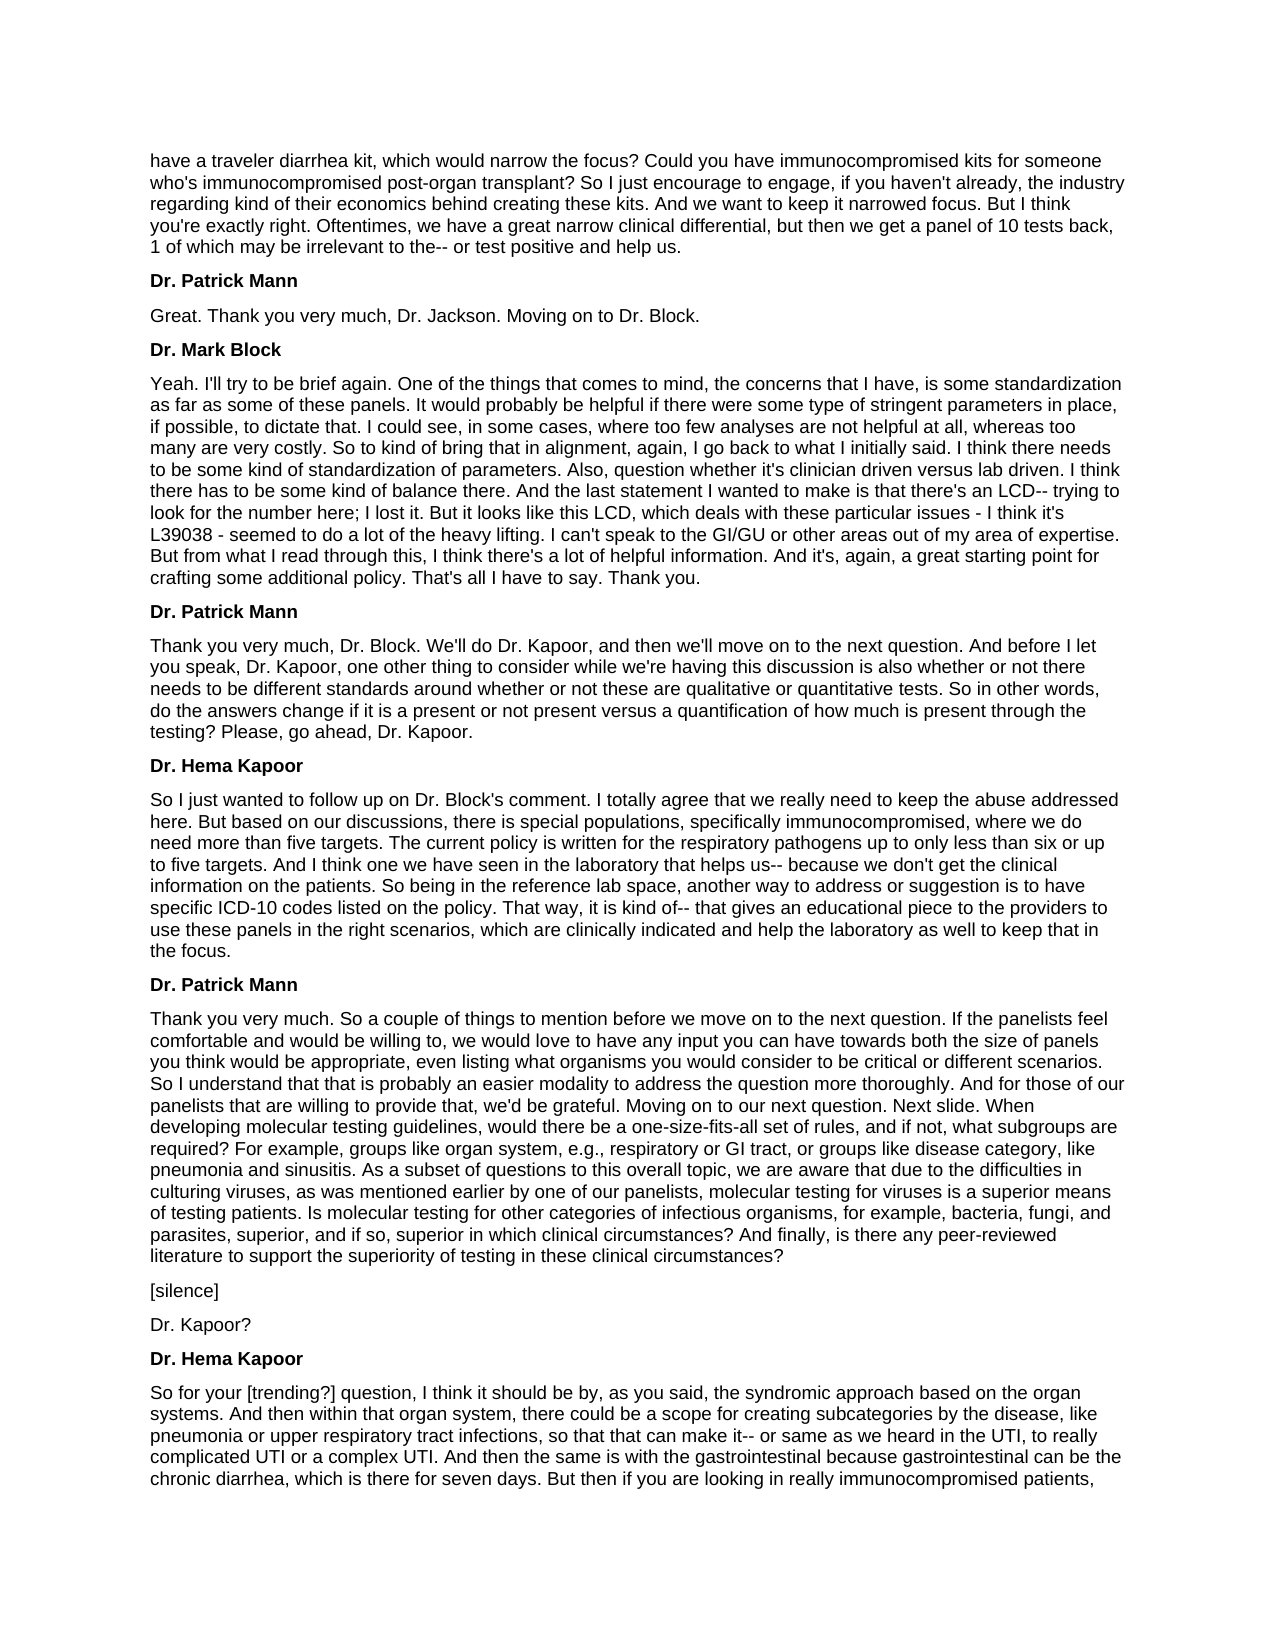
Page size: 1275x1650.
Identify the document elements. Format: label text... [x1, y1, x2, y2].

text Dr. Patrick Mann [150, 270, 1125, 292]
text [150, 150, 1125, 258]
text Dr. Kapoor? [150, 1313, 1125, 1335]
text [silence] [150, 1279, 1125, 1301]
text Dr. Hema Kapoor [150, 755, 1125, 777]
text Dr. Patrick Mann [150, 974, 1125, 996]
text Dr. Hema Kapoor [150, 1347, 1125, 1369]
text Yeah. I'll try to be brief again. One of the things that comes to mind, the concerns that I have, is some standardization as far as some of these panels. It would probably be helpful if there were some type of stringent parameters in place, if possible, to dictate that. I could see, in some cases, where too few analyses are not helpful at all, whereas too many are very costly. So to kind of bring that in alignment, again, I go back to what I initially said. I think there needs to be some kind of standardization of parameters. Also, question whether it's clinician driven versus lab driven. I think there has to be some kind of balance there. And the last statement I wanted to make is that there's an LCD-- trying to look for the number here; I lost it. But it looks like this LCD, which deals with these particular issues - I think it's L39038 - seemed to do a lot of the heavy lifting. I can't speak to the GI/GU or other areas out of my area of expertise. But from what I read through this, I think there's a lot of helpful information. And it's, again, a great starting point for crafting some additional policy. That's all I have to say. Thank you. [150, 372, 1125, 588]
text Great. Thank you very much, Dr. Jackson. Moving on to Dr. Block. [150, 304, 1125, 326]
text Dr. Mark Block [150, 338, 1125, 360]
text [150, 1382, 1125, 1489]
text Thank you very much. So a couple of things to mention before we move on to the next question. If the panelists feel comfortable and would be willing to, we would love to have any input you can have towards both the size of panels you think would be appropriate, even listing what organisms you would consider to be critical or different scenarios. So I understand that that is probably an easier modality to address the question more thoroughly. And for those of our panelists that are willing to provide that, we'd be grateful. Moving on to our next question. Next slide. When developing molecular testing guidelines, would there be a one-size-fits-all set of rules, and if not, what subgroups are required? For example, groups like organ system, e.g., respiratory or GI tract, or groups like disease category, like pneumonia and sinusitis. As a subset of questions to this overall topic, we are aware that due to the difficulties in culturing viruses, as was mentioned earlier by one of our panelists, molecular testing for viruses is a superior means of testing patients. Is molecular testing for other categories of infectious organisms, for example, bacteria, fungi, and parasites, superior, and if so, superior in which clinical circumstances? And finally, is there any peer-reviewed literature to support the superiority of testing in these clinical circumstances? [150, 1008, 1125, 1267]
text So I just wanted to follow up on Dr. Block's comment. I totally agree that we really need to keep the abuse addressed here. But based on our discussions, there is special populations, specifically immunocompromised, where we do need more than five targets. The current policy is written for the respiratory pathogens up to only less than six or up to five targets. And I think one we have seen in the laboratory that helps us-- because we don't get the clinical information on the patients. So being in the reference lab space, another way to address or suggestion is to have specific ICD-10 codes listed on the policy. That way, it is kind of-- that gives an educational piece to the providers to use these panels in the right scenarios, which are clinically indicated and help the laboratory as well to keep that in the focus. [150, 789, 1125, 962]
text Thank you very much, Dr. Block. We'll do Dr. Kapoor, and then we'll move on to the next question. And before I let you speak, Dr. Kapoor, one other thing to consider while we're having this discussion is also whether or not there needs to be different standards around whether or not these are qualitative or quantitative tests. So in other words, do the answers change if it is a present or not present versus a quantification of how much is present through the testing? Please, go ahead, Dr. Kapoor. [150, 635, 1125, 742]
text Dr. Patrick Mann [150, 601, 1125, 622]
